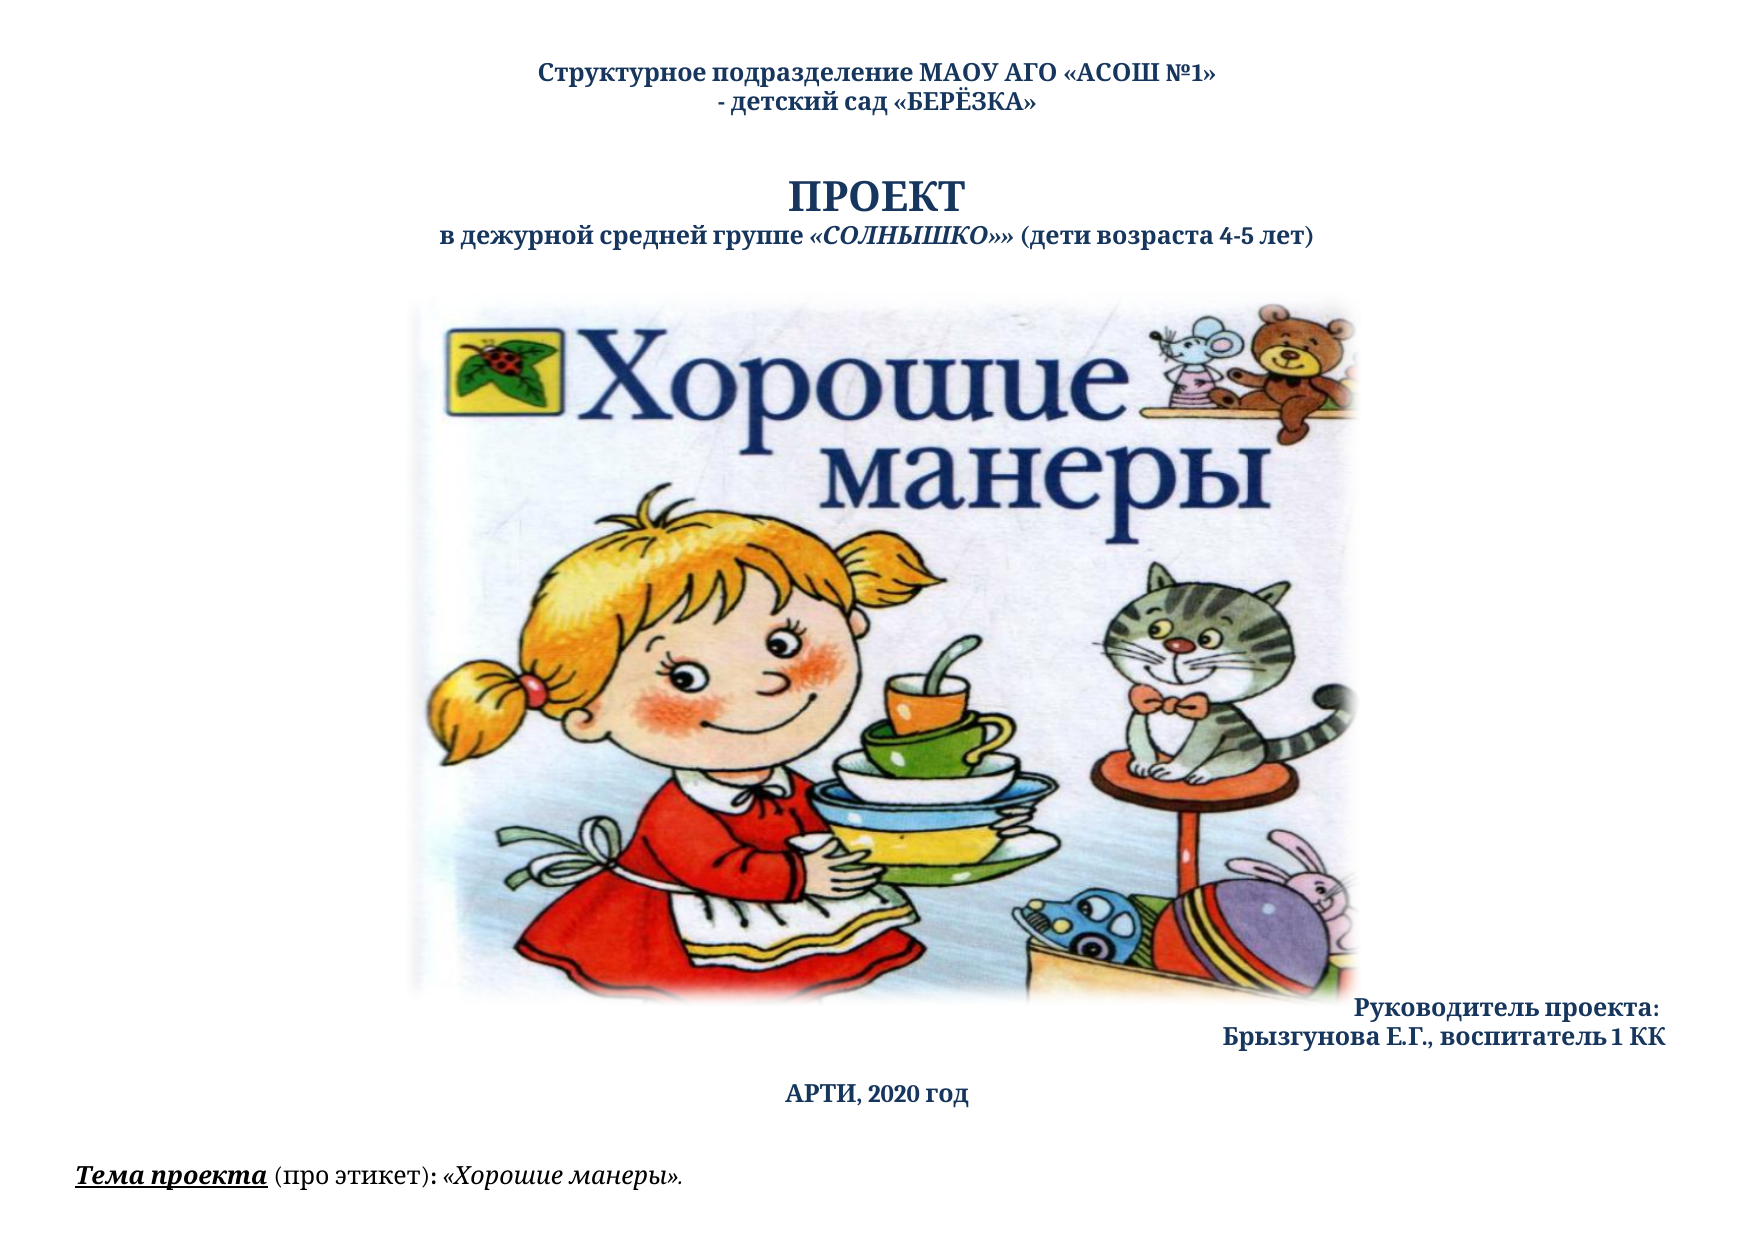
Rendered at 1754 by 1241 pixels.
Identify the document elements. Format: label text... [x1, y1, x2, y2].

text Структурное подразделение МАОУ АГО «АСОШ №1» [75, 59, 1679, 88]
text в дежурной средней группе «СОЛНЫШКО»» (дети возраста 4-5 лет) [75, 222, 1679, 251]
text Брызгунова Е.Г., воспитатель 1 КК [75, 1023, 1679, 1051]
text - детский сад «БЕРЁЗКА» [75, 88, 1679, 117]
text Руководитель проекта: [1329, 994, 1679, 1023]
picture [433, 319, 1334, 979]
text Тема проекта (про этикет): «Хорошие манеры». [75, 1162, 1679, 1191]
text АРТИ, 2020 год [75, 1080, 1679, 1109]
text ПРОЕКТ [75, 174, 1679, 222]
